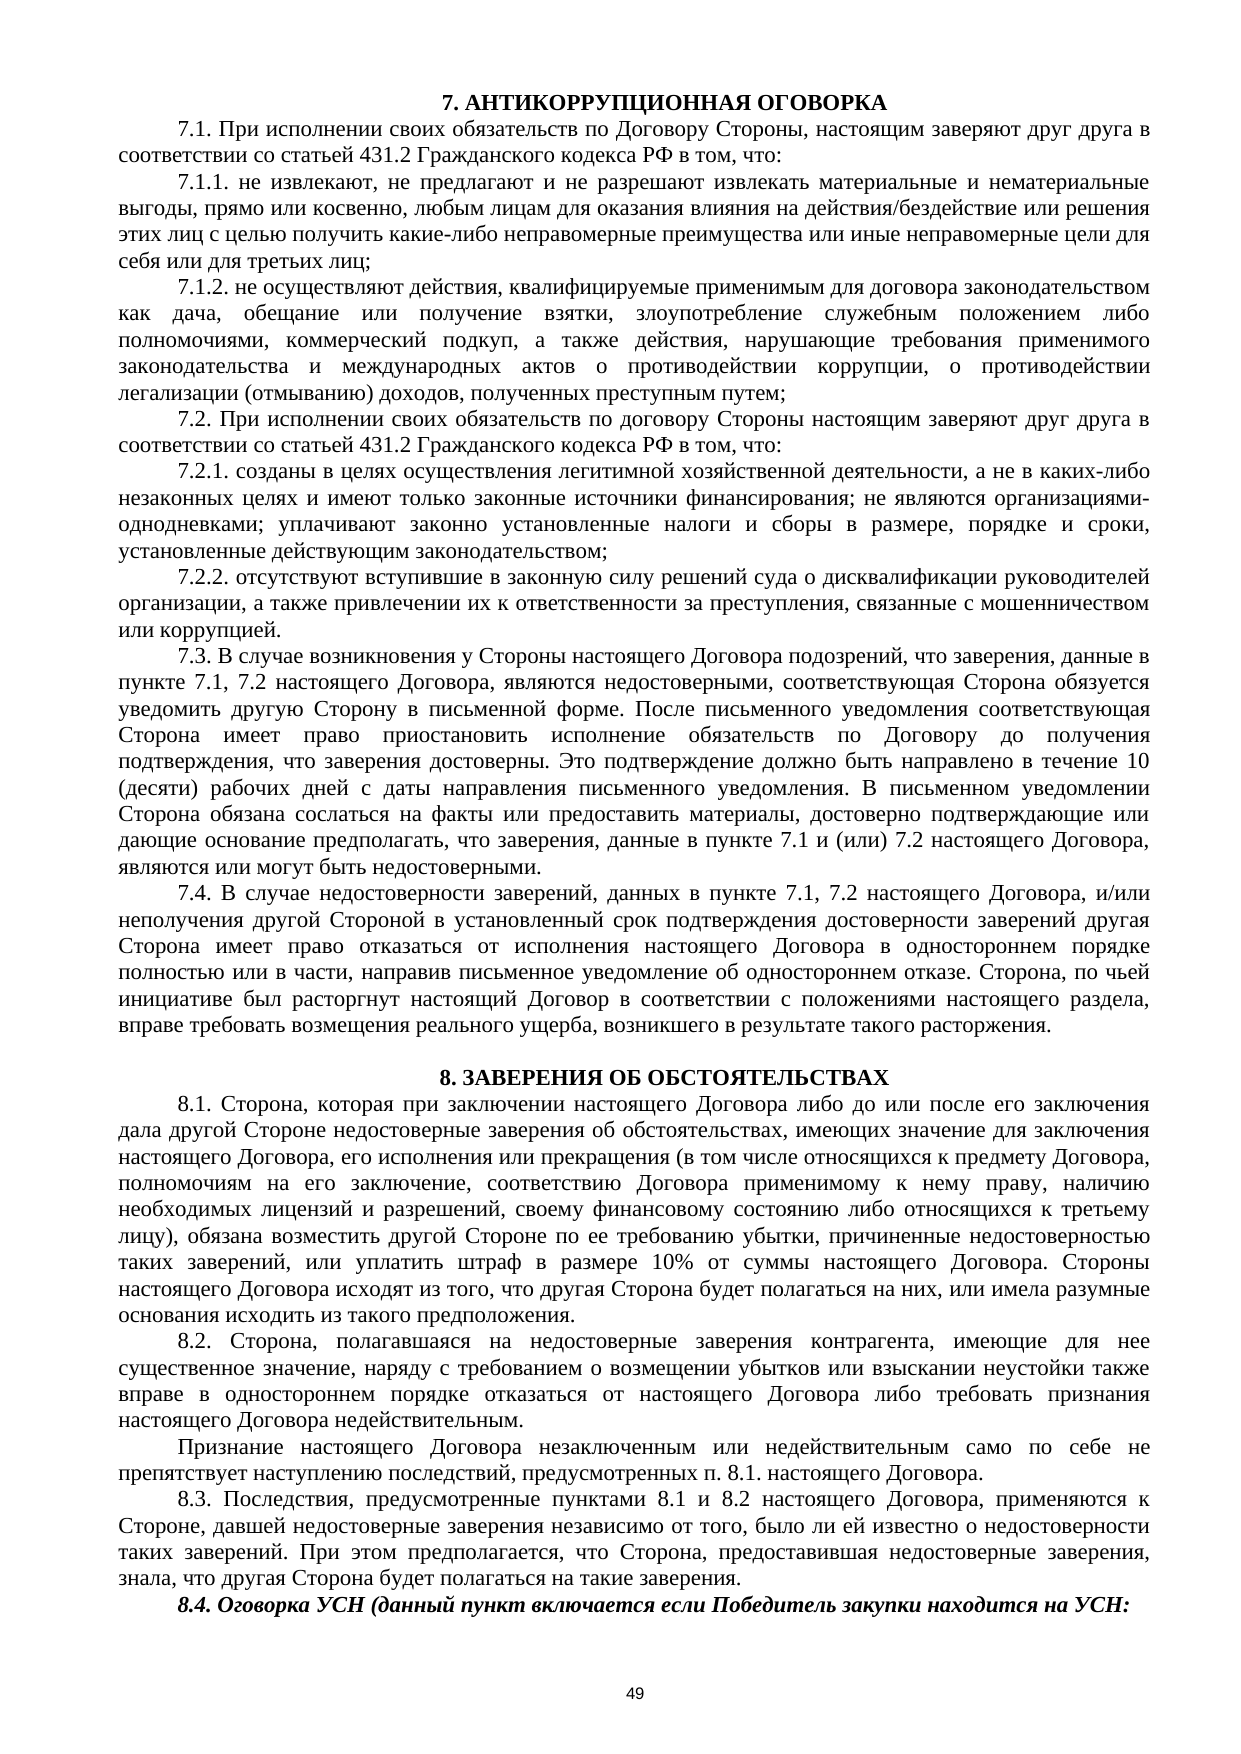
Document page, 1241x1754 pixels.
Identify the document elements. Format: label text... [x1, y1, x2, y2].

text 7. АНТИКОРРУПЦИОННАЯ ОГОВОРКА [118, 89, 1152, 115]
text 7.1.2. не осуществляют действия, квалифицируемые применимым для договора законодательством как дача, обещание или получение взятки, злоупотребление служебным положением либо полномочиями, коммерческий подкуп, а также действия, нарушающие требования применимого законодательства и международных актов о противодействии коррупции, о противодействии легализации (отмыванию) доходов, полученных преступным путем; [118, 273, 1152, 405]
text 7.2. При исполнении своих обязательств по договору Стороны настоящим заверяют друг друга в соответствии со статьей 431.2 Гражданского кодекса РФ в том, что: [118, 405, 1152, 458]
text Признание настоящего Договора незаключенным или недействительным само по себе не препятствует наступлению последствий, предусмотренных п. 8.1. настоящего Договора. [118, 1433, 1152, 1485]
text 7.4. В случае недостоверности заверений, данных в пункте 7.1, 7.2 настоящего Договора, и/или неполучения другой Стороной в установленный срок подтверждения достоверности заверений другая Сторона имеет право отказаться от исполнения настоящего Договора в одностороннем порядке полностью или в части, направив письменное уведомление об одностороннем отказе. Сторона, по чьей инициативе был расторгнут настоящий Договор в соответствии с положениями настоящего раздела, вправе требовать возмещения реального ущерба, возникшего в результате такого расторжения. [118, 879, 1152, 1037]
text 8.2. Сторона, полагавшаяся на недостоверные заверения контрагента, имеющие для нее существенное значение, наряду с требованием о возмещении убытков или взыскании неустойки также вправе в одностороннем порядке отказаться от настоящего Договора либо требовать признания настоящего Договора недействительным. [118, 1327, 1152, 1433]
text 7.2.2. отсутствуют вступившие в законную силу решений суда о дисквалификации руководителей организации, а также привлечении их к ответственности за преступления, связанные с мошенничеством или коррупцией. [118, 563, 1152, 642]
text 8. ЗАВЕРЕНИЯ ОБ ОБСТОЯТЕЛЬСТВАХ [118, 1064, 1152, 1090]
text 7.1. При исполнении своих обязательств по Договору Стороны, настоящим заверяют друг друга в соответствии со статьей 431.2 Гражданского кодекса РФ в том, что: [118, 115, 1152, 168]
text 8.3. Последствия, предусмотренные пунктами 8.1 и 8.2 настоящего Договора, применяются к Стороне, давшей недостоверные заверения независимо от того, было ли ей известно о недостоверности таких заверений. При этом предполагается, что Сторона, предоставившая недостоверные заверения, знала, что другая Сторона будет полагаться на такие заверения. [118, 1485, 1152, 1591]
text 8.4. Оговорка УСН (данный пункт включается если Победитель закупки находится на УСН: [118, 1591, 1152, 1617]
text 7.3. В случае возникновения у Стороны настоящего Договора подозрений, что заверения, данные в пункте 7.1, 7.2 настоящего Договора, являются недостоверными, соответствующая Сторона обязуется уведомить другую Сторону в письменной форме. После письменного уведомления соответствующая Сторона имеет право приостановить исполнение обязательств по Договору до получения подтверждения, что заверения достоверны. Это подтверждение должно быть направлено в течение 10 (десяти) рабочих дней с даты направления письменного уведомления. В письменном уведомлении Сторона обязана сослаться на факты или предоставить материалы, достоверно подтверждающие или дающие основание предполагать, что заверения, данные в пункте 7.1 и (или) 7.2 настоящего Договора, являются или могут быть недостоверными. [118, 642, 1152, 879]
text 7.1.1. не извлекают, не предлагают и не разрешают извлекать материальные и нематериальные выгоды, прямо или косвенно, любым лицам для оказания влияния на действия/бездействие или решения этих лиц с целью получить какие-либо неправомерные преимущества или иные неправомерные цели для себя или для третьих лиц; [118, 168, 1152, 273]
text 7.2.1. созданы в целях осуществления легитимной хозяйственной деятельности, а не в каких-либо незаконных целях и имеют только законные источники финансирования; не являются организациями-однодневками; уплачивают законно установленные налоги и сборы в размере, порядке и сроки, установленные действующим законодательством; [118, 458, 1152, 563]
text 8.1. Сторона, которая при заключении настоящего Договора либо до или после его заключения дала другой Стороне недостоверные заверения об обстоятельствах, имеющих значение для заключения настоящего Договора, его исполнения или прекращения (в том числе относящихся к предмету Договора, полномочиям на его заключение, соответствию Договора применимому к нему праву, наличию необходимых лицензий и разрешений, своему финансовому состоянию либо относящихся к третьему лицу), обязана возместить другой Стороне по ее требованию убытки, причиненные недостоверностью таких заверений, или уплатить штраф в размере 10% от суммы настоящего Договора. Стороны настоящего Договора исходят из того, что другая Сторона будет полагаться на них, или имела разумные основания исходить из такого предположения. [118, 1090, 1152, 1327]
